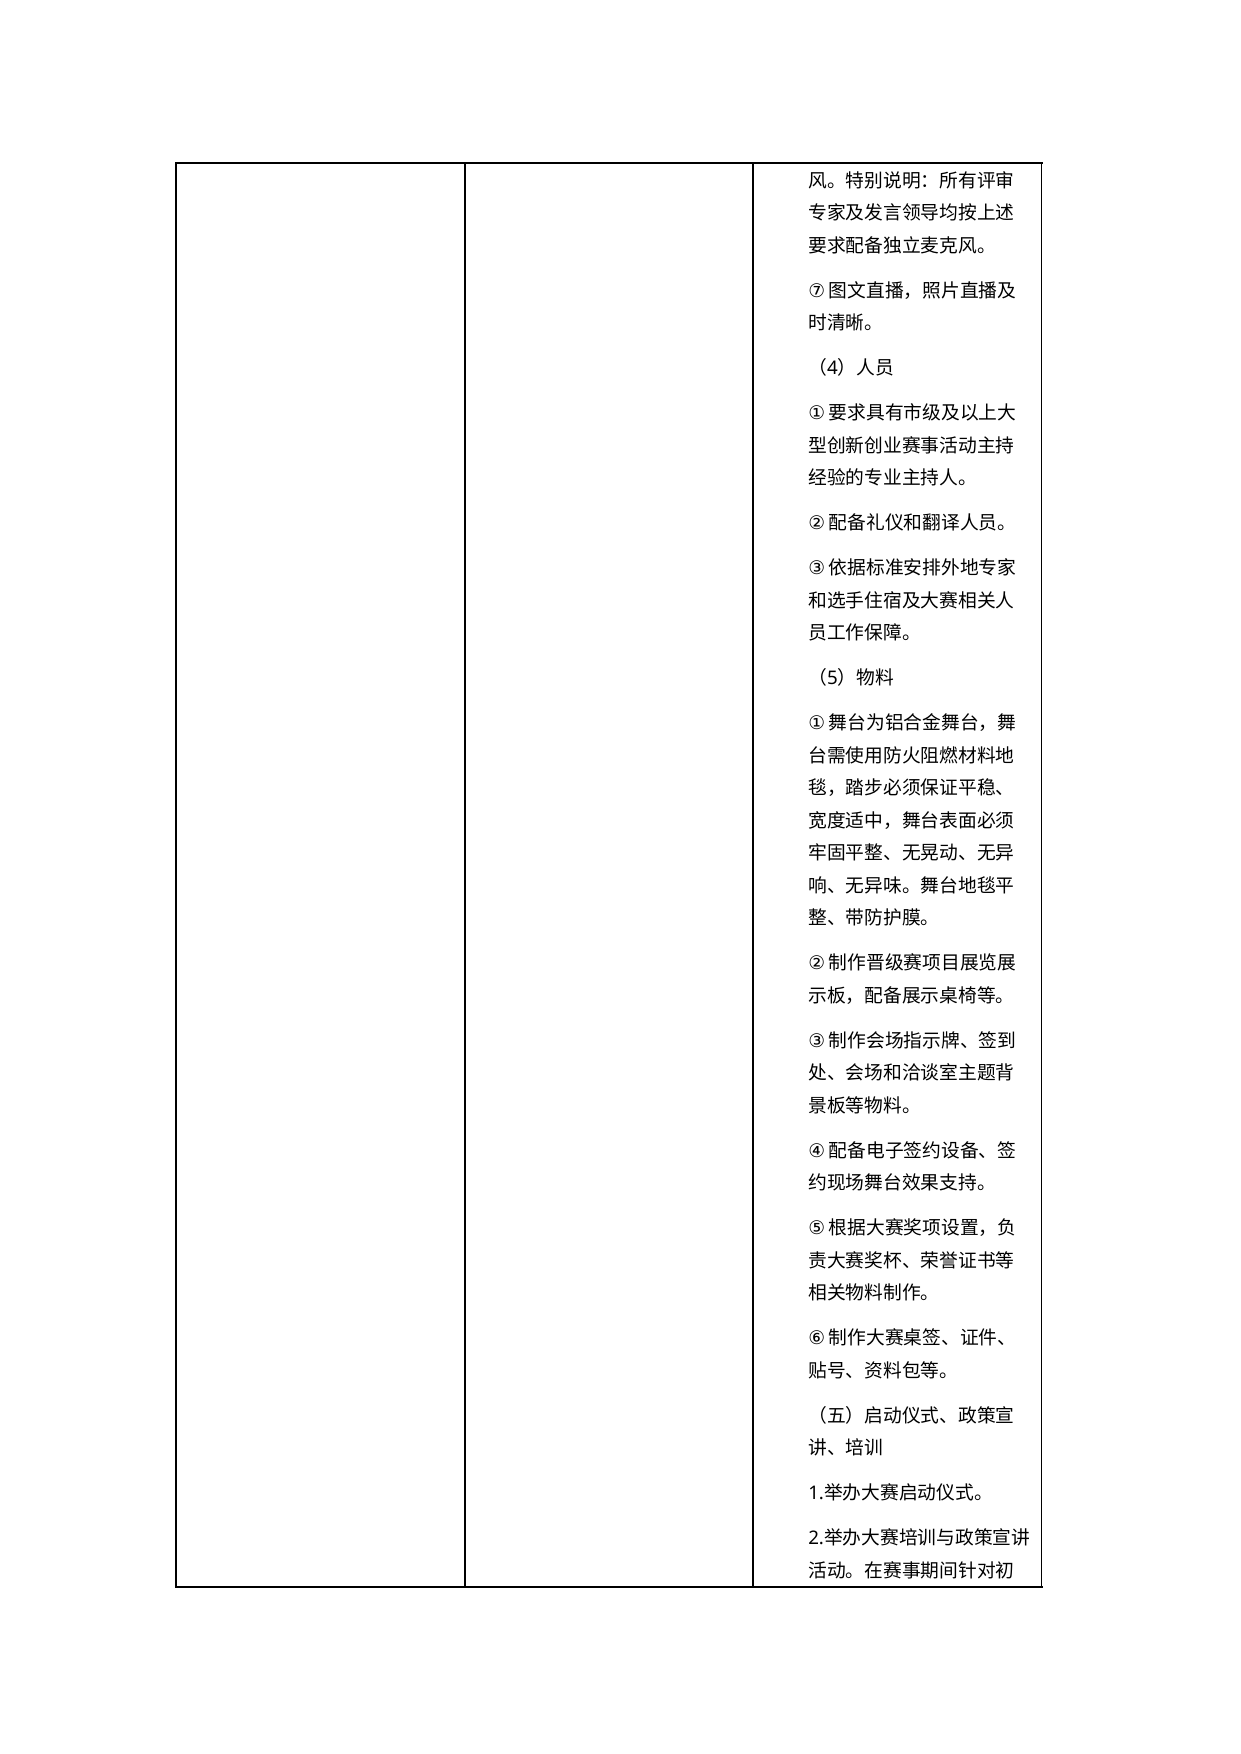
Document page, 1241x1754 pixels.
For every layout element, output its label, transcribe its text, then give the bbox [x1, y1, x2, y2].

table_cell 1 [177, 164, 464, 1586]
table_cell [754, 164, 1041, 1586]
table_cell [466, 164, 752, 1586]
